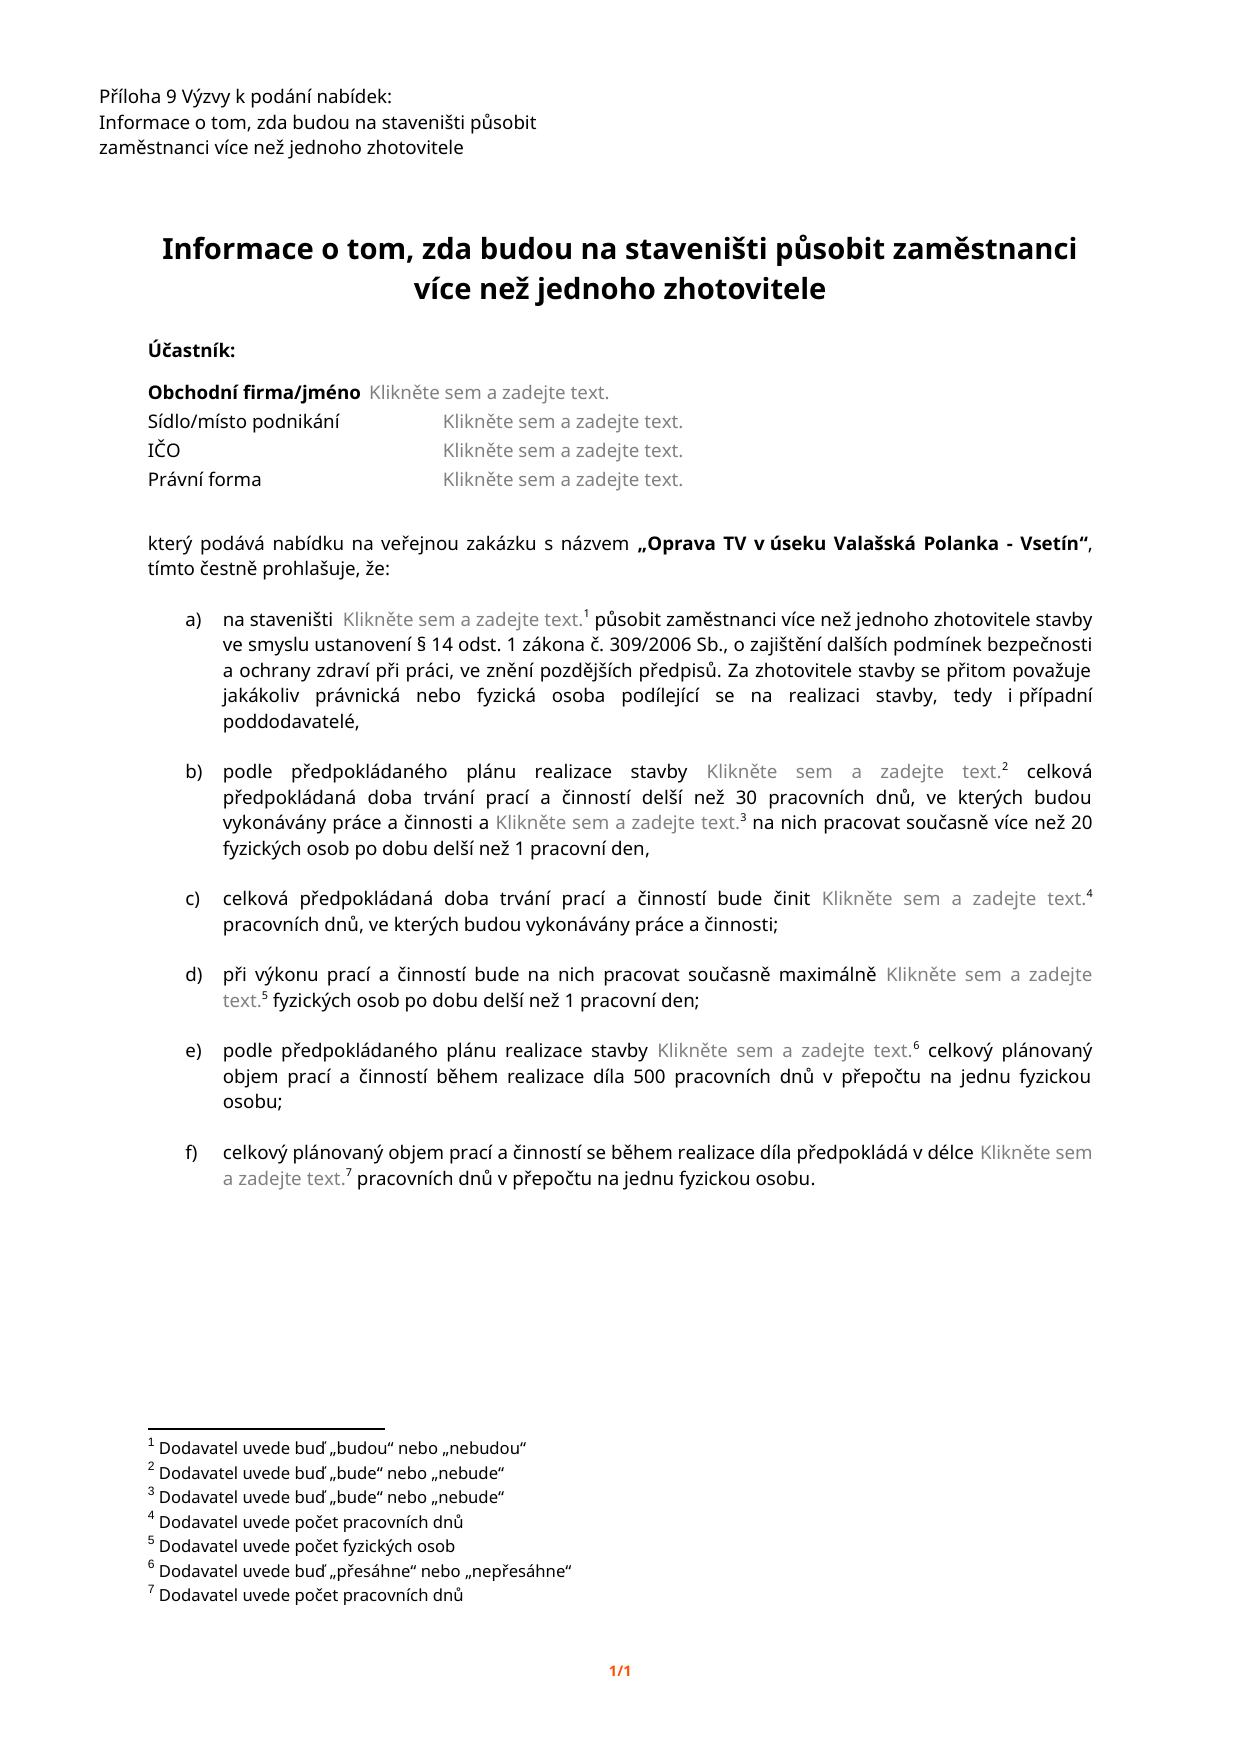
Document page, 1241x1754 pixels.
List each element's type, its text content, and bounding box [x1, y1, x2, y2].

title Informace o tom, zda budou na staveništi působit zaměstnanci více než jednoho zhotovitele [148, 228, 1093, 308]
text IČO [148, 434, 1093, 463]
text Právní forma [148, 463, 1093, 492]
list celková předpokládaná doba trvání prací a činností bude činit pracovních dnů, ve kterých budou vykonávány práce a činnosti; [185, 886, 1093, 937]
list podle předpokládaného plánu realizace stavby celková předpokládaná doba trvání prací a činností delší než 30 pracovních dnů, ve kterých budou vykonávány práce a činnosti a na nich pracovat současně více než 20 fyzických osob po dobu delší než 1 pracovní den, [185, 759, 1093, 861]
list při výkonu prací a činností bude na nich pracovat současně maximálně fyzických osob po dobu delší než 1 pracovní den; [185, 962, 1093, 1013]
text Sídlo/místo podnikání [148, 405, 1093, 434]
text Účastník: [148, 333, 1093, 364]
list celkový plánovaný objem prací a činností se během realizace díla předpokládá v délce pracovních dnů v přepočtu na jednu fyzickou osobu. [185, 1139, 1093, 1190]
list na staveništi působit zaměstnanci více než jednoho zhotovitele stavby ve smyslu ustanovení § 14 odst. 1 zákona č. 309/2006 Sb., o zajištění dalších podmínek bezpečnosti a ochrany zdraví při práci, ve znění pozdějších předpisů. Za zhotovitele stavby se přitom považuje jakákoliv právnická nebo fyzická osoba podílející se na realizaci stavby, tedy i případní poddodavatelé, [185, 606, 1093, 734]
text který podává nabídku na veřejnou zakázku s názvem „Oprava TV v úseku Valašská Polanka - Vsetín“, tímto čestně prohlašuje, že: [148, 530, 1093, 581]
list podle předpokládaného plánu realizace stavby celkový plánovaný objem prací a činností během realizace díla 500 pracovních dnů v přepočtu na jednu fyzickou osobu; [185, 1038, 1093, 1114]
text Obchodní firma/jméno [148, 376, 1093, 405]
